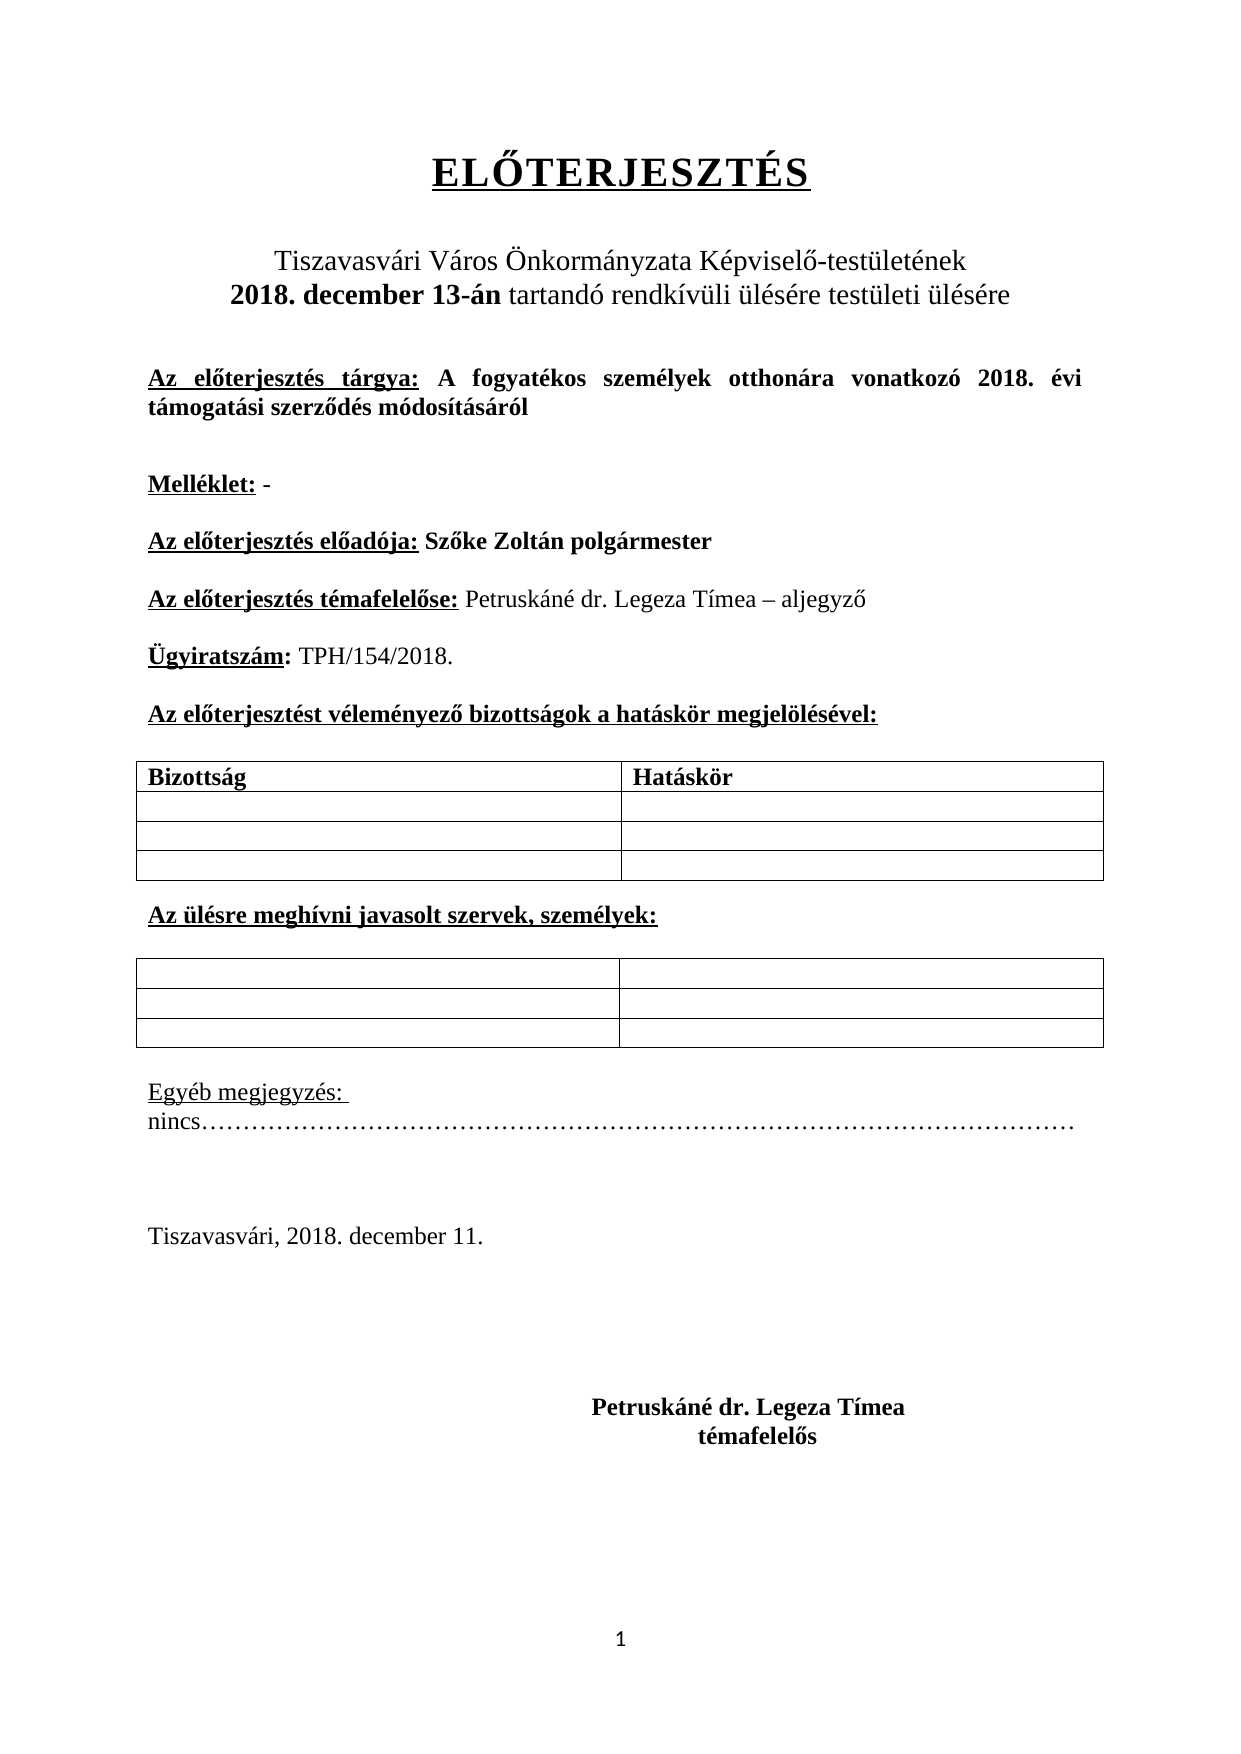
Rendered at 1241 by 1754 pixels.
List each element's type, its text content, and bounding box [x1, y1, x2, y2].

text Petruskáné dr. Legeza Tímea [148, 1392, 1093, 1421]
text Az előterjesztést véleményező bizottságok a hatáskör megjelölésével: [148, 699, 1093, 727]
text Az előterjesztés előadója: Szőke Zoltán polgármester [148, 526, 1093, 555]
table_cell [137, 792, 621, 821]
text Az ülésre meghívni javasolt szervek, személyek: [148, 900, 1093, 929]
text témafelelős [148, 1421, 1093, 1450]
text Az előterjesztés tárgya: A fogyatékos személyek otthonára vonatkozó 2018. évi támogatási szerződés módosításáról [148, 363, 1082, 421]
text Az előterjesztés témafelelőse: Petruskáné dr. Legeza Tímea – aljegyző [148, 584, 1093, 612]
table_cell [622, 851, 1103, 880]
table_header Hatáskör [622, 762, 1103, 791]
table_cell [622, 822, 1103, 850]
text Tiszavasvári Város Önkormányzata Képviselő-testületének [148, 243, 1093, 277]
text Tiszavasvári, 2018. december 11. [148, 1221, 1093, 1249]
table_cell [620, 1019, 1103, 1047]
table_cell [622, 792, 1103, 821]
table_cell [137, 1019, 619, 1047]
table_header [137, 959, 619, 988]
text 2018. december 13-án tartandó rendkívüli ülésére testületi ülésére [148, 277, 1093, 311]
text ELŐTERJESZTÉS [148, 148, 1093, 196]
text Egyéb megjegyzés: [148, 1077, 1093, 1106]
table_cell [620, 989, 1103, 1017]
table_header [620, 959, 1103, 988]
text Melléklet: - [148, 469, 1093, 497]
table_header Bizottság [137, 762, 621, 791]
text Ügyiratszám: TPH/154/2018. [148, 641, 1093, 670]
table_cell [137, 989, 619, 1017]
table_cell [137, 851, 621, 880]
table_cell [137, 822, 621, 850]
text nincs…………………………………………………………………………………………… [148, 1106, 1093, 1134]
